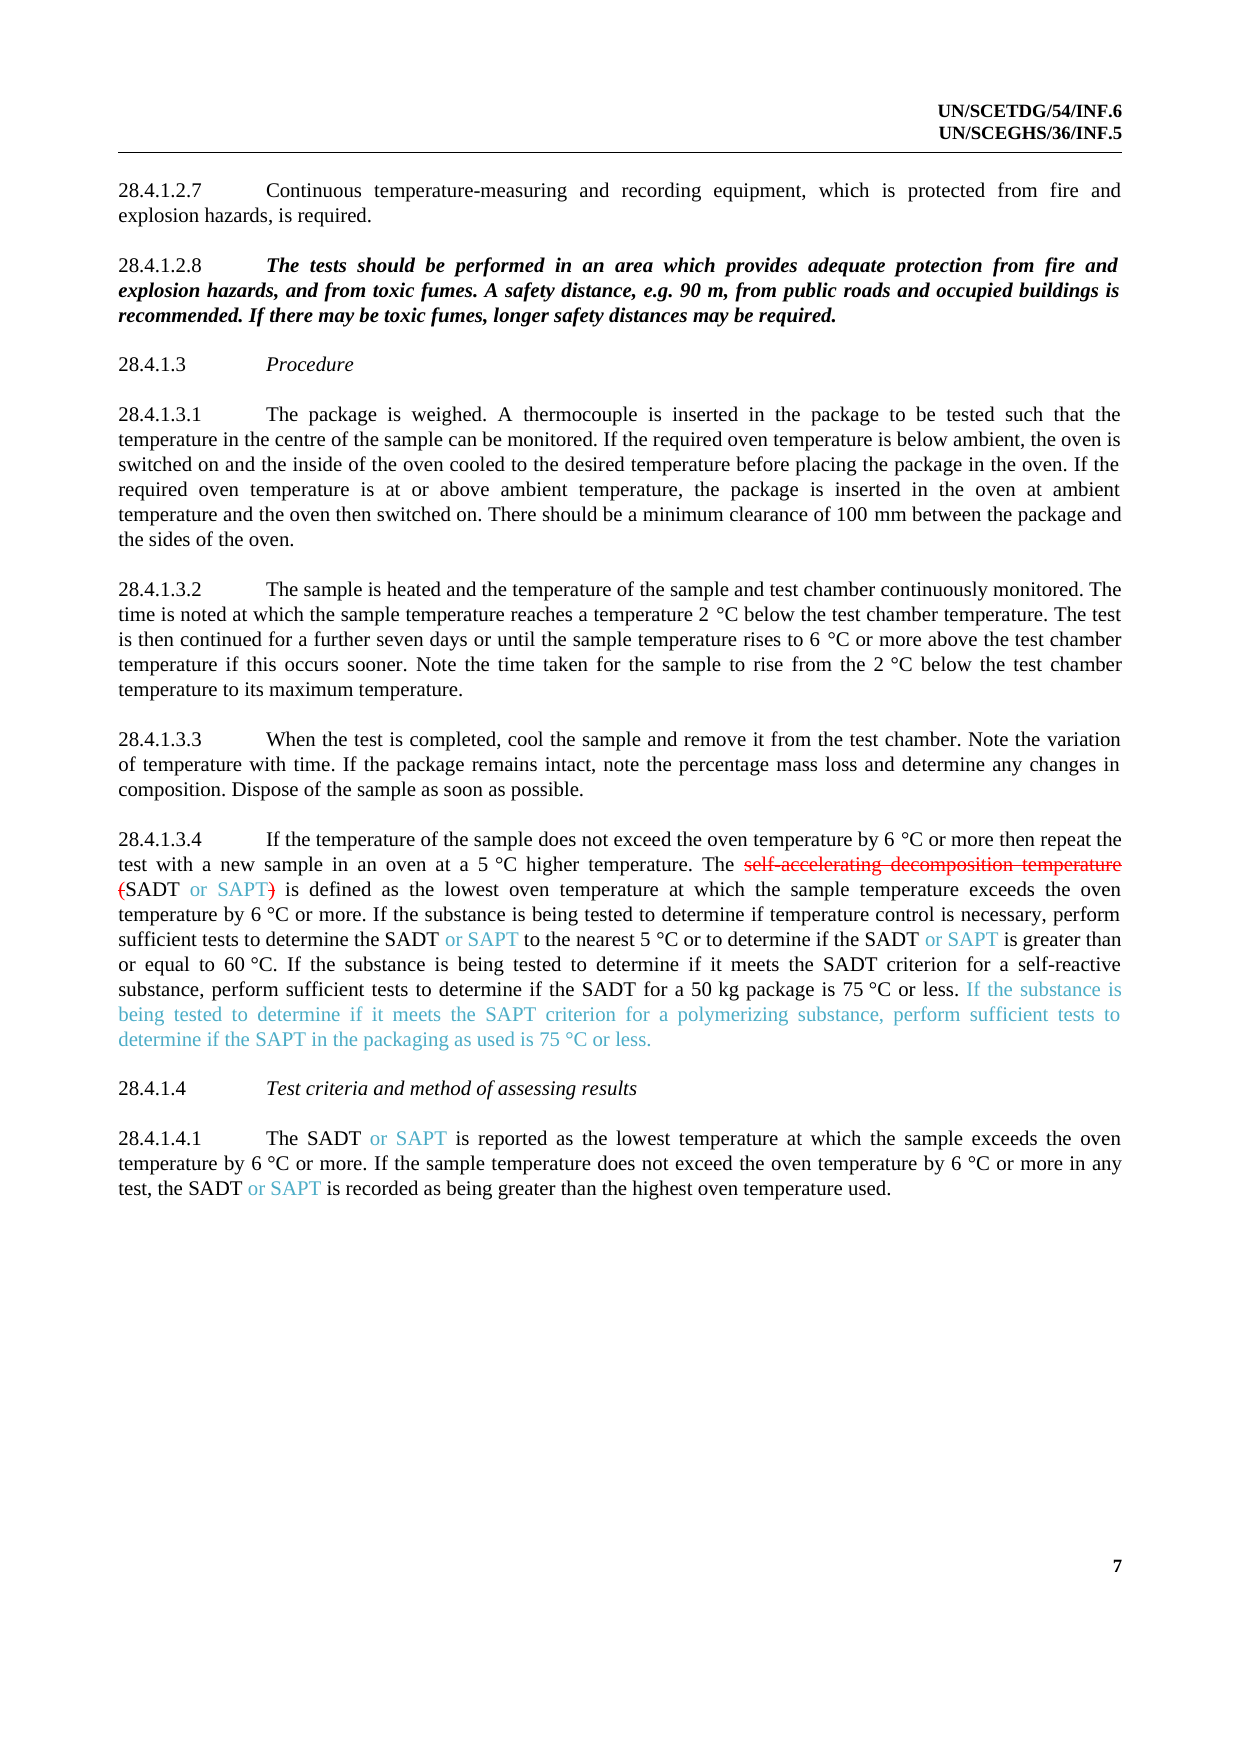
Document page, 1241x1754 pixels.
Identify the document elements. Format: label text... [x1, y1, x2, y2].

subtitle 28.4.1.3 Procedure [118, 352, 1122, 376]
text 28.4.1.3.4 If the temperature of the sample does not exceed the oven temperature by 6 °C or more then repeat the test with a new sample in an oven at a 5 °C higher temperature. The self-accelerating decomposition temperature (SADT or SAPT) is defined as the lowest oven temperature at which the sample temperature exceeds the oven temperature by 6 °C or more. If the substance is being tested to determine if temperature control is necessary, perform sufficient tests to determine the SADT or SAPT to the nearest 5 °C or to determine if the SADT or SAPT is greater than or equal to 60 °C. If the substance is being tested to determine if it meets the SADT criterion for a self-reactive substance, perform sufficient tests to determine if the SADT for a 50 kg package is 75 °C or less. If the substance is being tested to determine if it meets the SAPT criterion for a polymerizing substance, perform sufficient tests to determine if the SAPT in the packaging as used is 75 °C or less. [118, 826, 1122, 1051]
text 28.4.1.3.2 The sample is heated and the temperature of the sample and test chamber continuously monitored. The time is noted at which the sample temperature reaches a temperature 2 °C below the test chamber temperature. The test is then continued for a further seven days or until the sample temperature rises to 6 °C or more above the test chamber temperature if this occurs sooner. Note the time taken for the sample to rise from the 2 °C below the test chamber temperature to its maximum temperature. [118, 576, 1122, 701]
text 28.4.1.2.7 Continuous temperature-measuring and recording equipment, which is protected from fire and explosion hazards, is required. [118, 177, 1122, 227]
subtitle 28.4.1.4 Test criteria and method of assessing results [118, 1076, 1122, 1100]
text 28.4.1.2.8 The tests should be performed in an area which provides adequate protection from fire and explosion hazards, and from toxic fumes. A safety distance, e.g. 90 m, from public roads and occupied buildings is recommended. If there may be toxic fumes, longer safety distances may be required. [118, 252, 1122, 327]
text 28.4.1.3.3 When the test is completed, cool the sample and remove it from the test chamber. Note the variation of temperature with time. If the package remains intact, note the percentage mass loss and determine any changes in composition. Dispose of the sample as soon as possible. [118, 726, 1122, 801]
text 28.4.1.3.1 The package is weighed. A thermocouple is inserted in the package to be tested such that the temperature in the centre of the sample can be monitored. If the required oven temperature is below ambient, the oven is switched on and the inside of the oven cooled to the desired temperature before placing the package in the oven. If the required oven temperature is at or above ambient temperature, the package is inserted in the oven at ambient temperature and the oven then switched on. There should be a minimum clearance of 100 mm between the package and the sides of the oven. [118, 401, 1122, 551]
text 28.4.1.4.1 The SADT or SAPT is reported as the lowest temperature at which the sample exceeds the oven temperature by 6 °C or more. If the sample temperature does not exceed the oven temperature by 6 °C or more in any test, the SADT or SAPT is recorded as being greater than the highest oven temperature used. [118, 1125, 1122, 1200]
